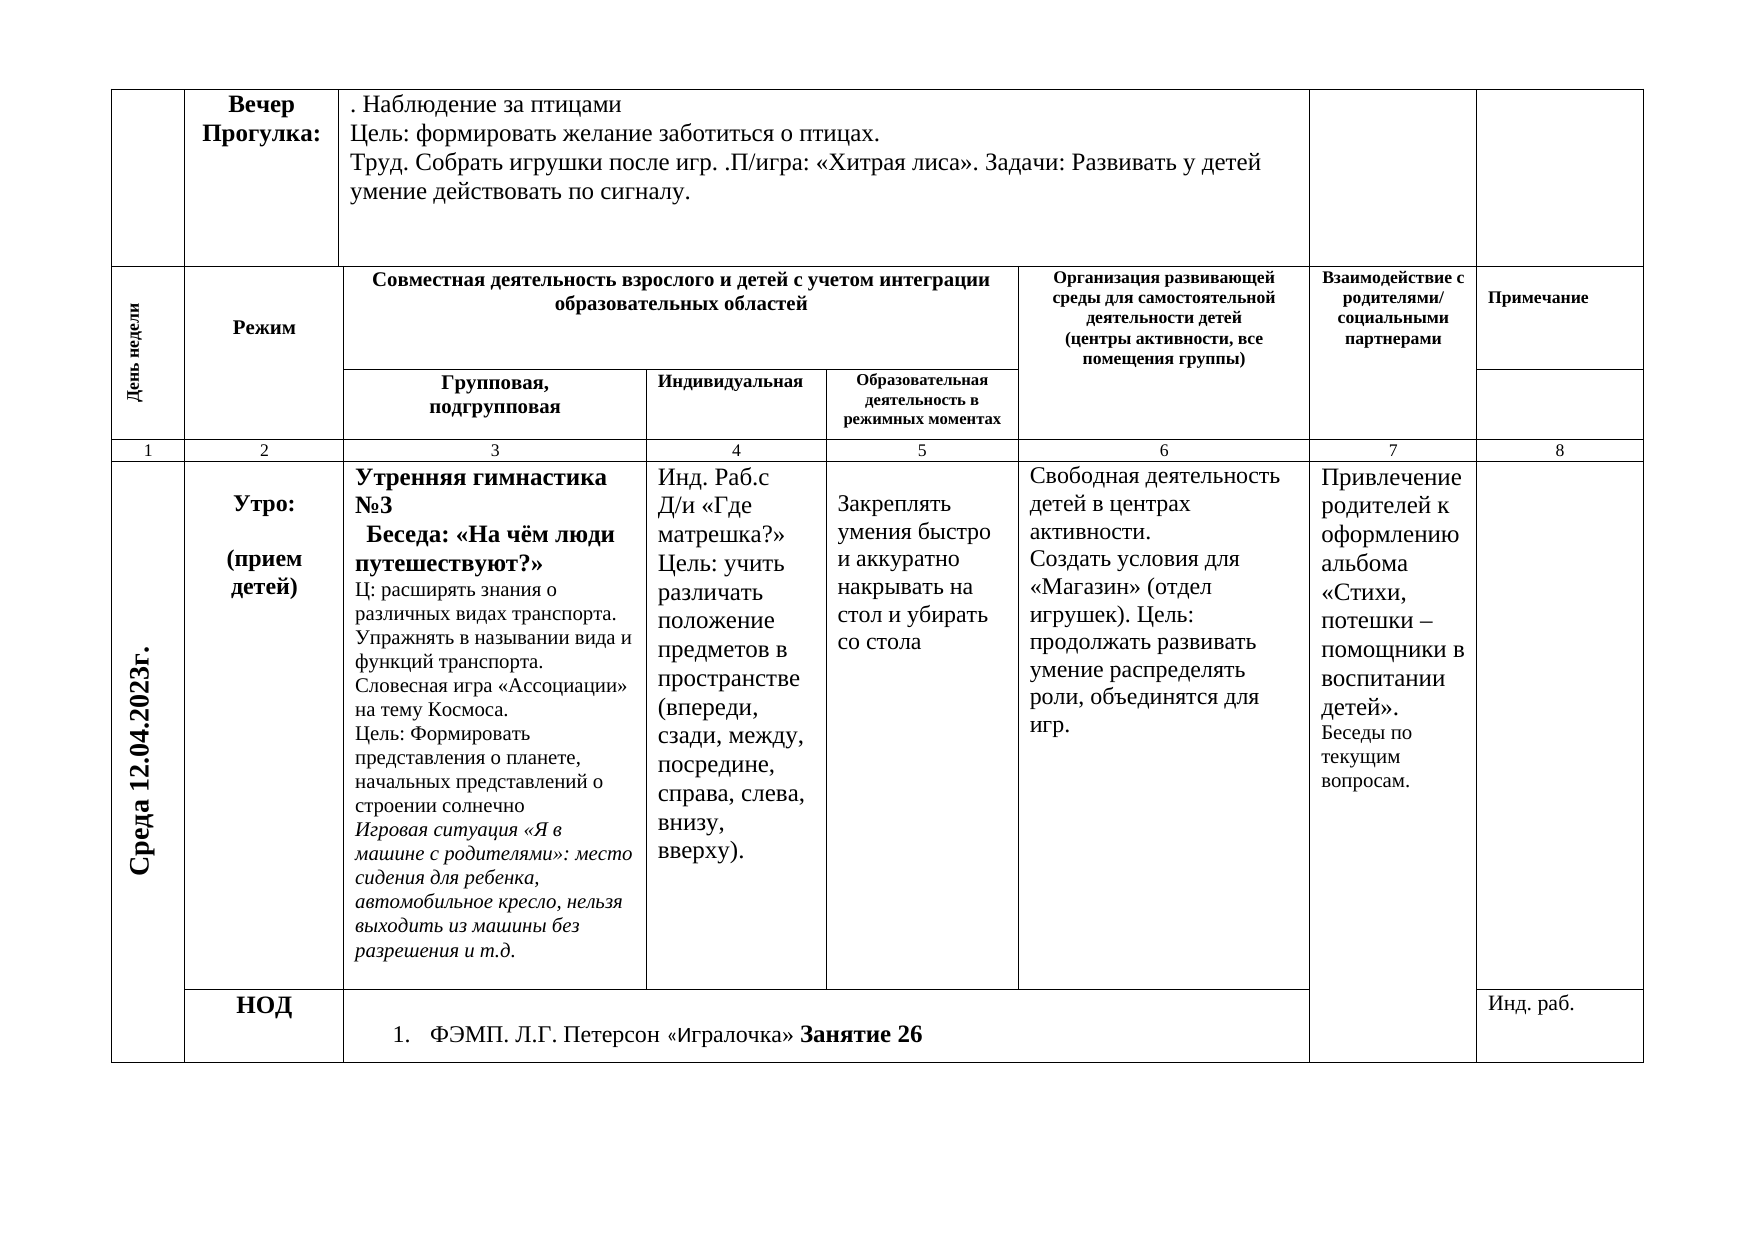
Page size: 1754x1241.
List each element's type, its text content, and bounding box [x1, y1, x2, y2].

table_cell Групповая, подгрупповая [344, 370, 646, 439]
table_cell Закреплять умения быстро и аккуратно накрывать на стол и убирать со стола [827, 462, 1018, 989]
table_cell Индивидуальная [647, 370, 826, 439]
table_cell [1477, 370, 1643, 439]
table_cell 2 [185, 440, 343, 461]
table_cell 3 [344, 440, 646, 461]
table_cell Образовательная деятельность в режимных моментах [827, 370, 1018, 439]
table_cell Режим [185, 267, 343, 439]
table_cell Инд. Раб.с Д/и «Где матрешка?» Цель: учить различать положение предметов в пространстве (впереди, сзади, между, посредине, справа, слева, внизу, вверху). [647, 462, 826, 989]
table_cell Совместная деятельность взрослого и детей с учетом интеграции образовательных областей [344, 267, 1018, 369]
table_cell Свободная деятельность детей в центрах активности. Создать условия для «Магазин» (отдел игрушек). Цель: продолжать развивать умение распределять роли, объединятся для игр. [1019, 462, 1309, 989]
table_cell 1 [112, 440, 184, 461]
table_cell Привлечение родителей к оформлению альбома «Стихи, потешки – помощники в воспитании детей». Беседы по текущим вопросам. [1310, 462, 1476, 1062]
table_cell 4 [647, 440, 826, 461]
table_cell Утро: (прием детей) [185, 462, 343, 989]
table_cell . Наблюдение за птицами Цель: формировать желание заботиться о птицах. Труд. Собрать игрушки после игр. .П/игра: «Хитрая лиса». Задачи: Развивать у детей умение действовать по сигналу. [339, 90, 1309, 266]
table_cell 6 [1019, 440, 1309, 461]
table_cell [1310, 90, 1476, 266]
table_cell Утренняя гимнастика №3 Беседа: «На чём люди путешествуют?» Ц: расширять знания о различных видах транспорта. Упражнять в назывании вида и функций транспорта. Словесная игра «Ассоциации» на тему Космоса. Цель: Формировать представления о планете, начальных представлений о строении солнечно Игровая ситуация «Я в машине с родителями»: место сидения для ребенка, автомобильное кресло, нельзя выходить из машины без разрешения и т.д. [344, 462, 646, 989]
table_cell Организация развивающей среды для самостоятельной деятельности детей (центры активности, все помещения группы) [1019, 267, 1309, 439]
table_cell Взаимодействие с родителями/ социальными партнерами [1310, 267, 1476, 439]
table_cell [112, 90, 184, 266]
table_cell 7 [1310, 440, 1476, 461]
table_cell 5 [827, 440, 1018, 461]
table_cell Вечер Прогулка: [185, 90, 338, 266]
table_cell День недели [112, 267, 184, 439]
table_cell Среда 12.04.2023г. [112, 462, 184, 1062]
table_cell 8 [1477, 440, 1643, 461]
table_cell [344, 990, 1309, 1062]
table_cell [1477, 462, 1643, 989]
table_cell Примечание [1477, 267, 1643, 369]
table_cell Инд. раб. [1477, 990, 1643, 1062]
table_cell НОД [185, 990, 343, 1062]
table_cell [1477, 90, 1643, 266]
